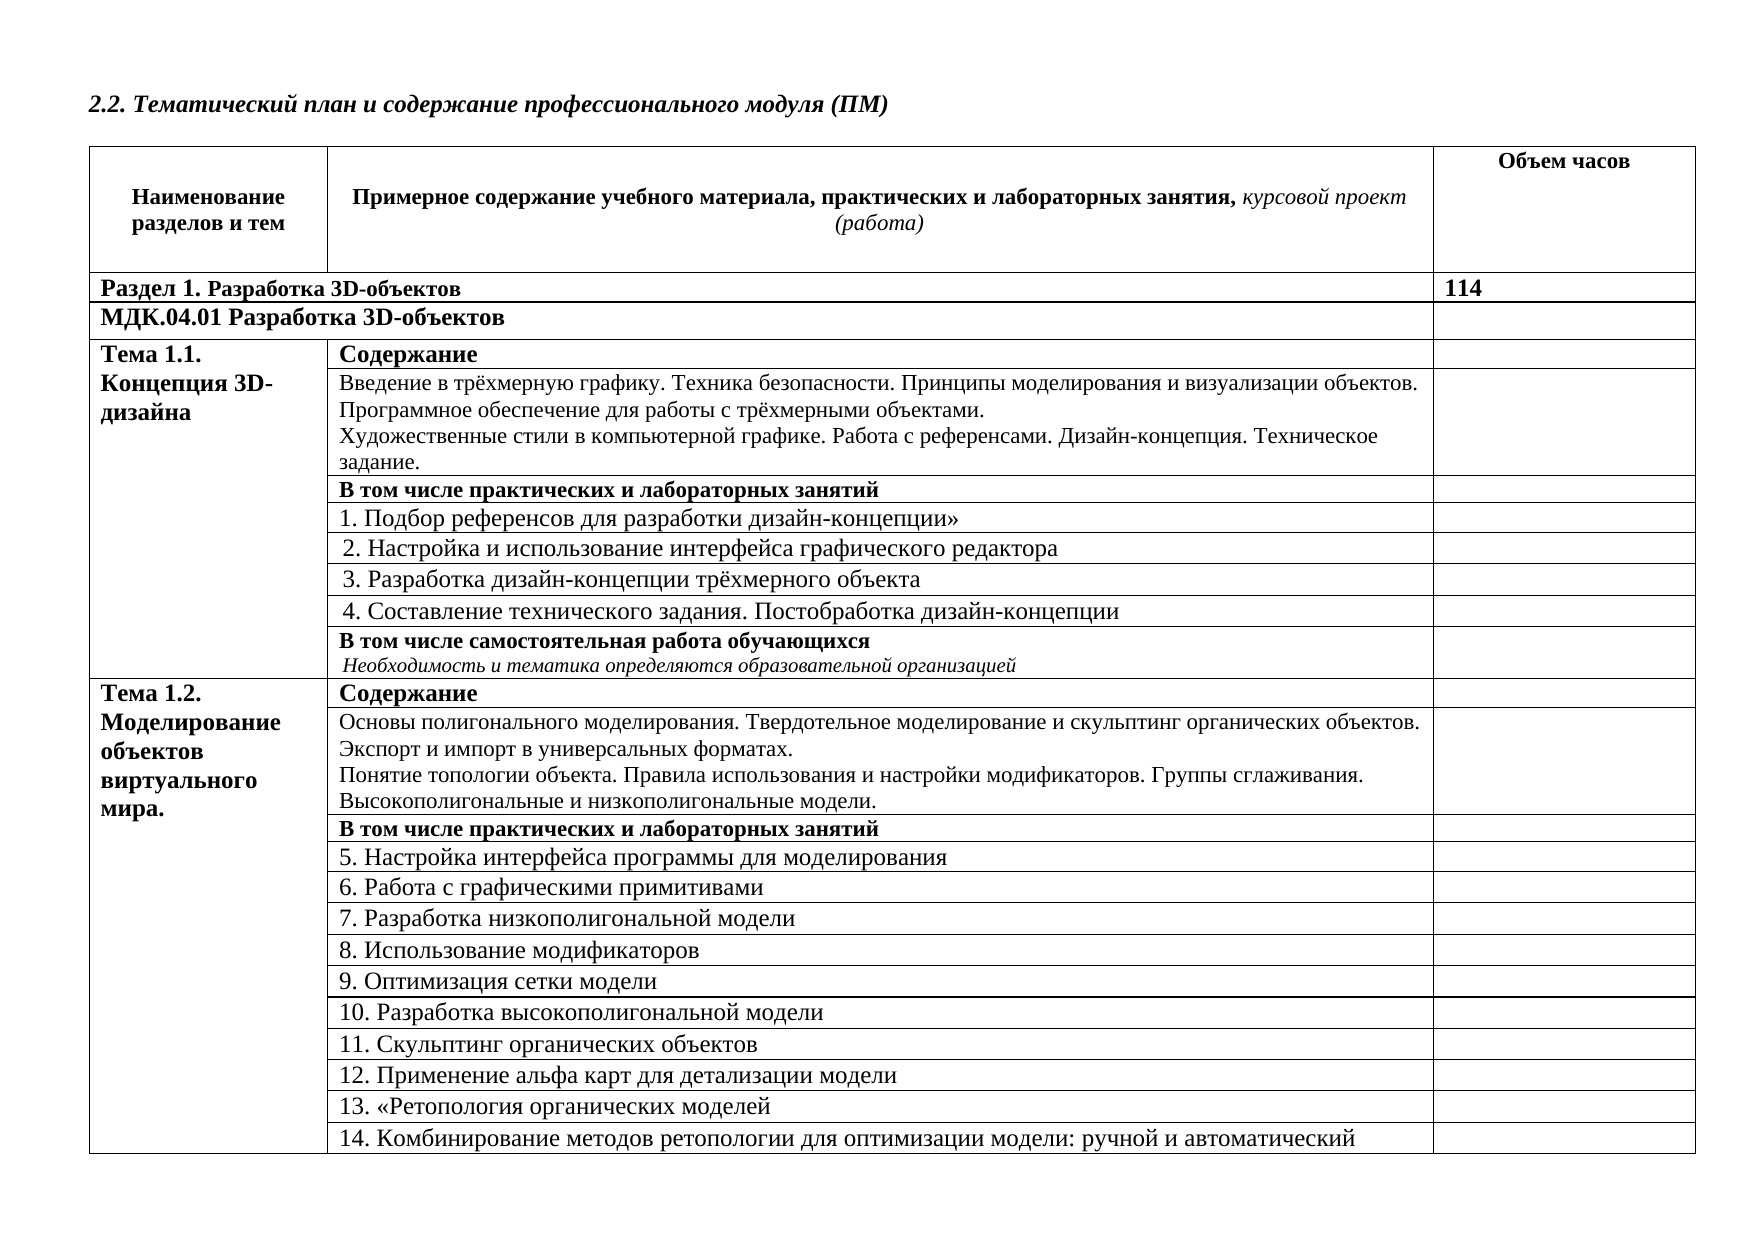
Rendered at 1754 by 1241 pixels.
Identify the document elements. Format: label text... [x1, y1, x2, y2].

table_cell Содержание [328, 679, 1433, 707]
table_cell Содержание [328, 340, 1433, 368]
table_cell [1434, 1029, 1695, 1059]
table_cell 13. «Ретопология органических моделей [328, 1091, 1433, 1122]
table_cell [1434, 998, 1695, 1028]
table_cell [1434, 533, 1695, 563]
table_cell Раздел 1. Разработка 3D-объектов [90, 273, 1433, 301]
table_cell [1434, 627, 1695, 677]
table_cell [1434, 503, 1695, 532]
table_cell МДК.04.01 Разработка 3D-объектов [90, 303, 1433, 338]
table_cell 7. Разработка низкополигональной модели [328, 903, 1433, 934]
table_cell 11. Скульптинг органических объектов [328, 1029, 1433, 1059]
table_cell [1434, 903, 1695, 934]
table_cell 114 [1434, 273, 1695, 301]
table_cell [1434, 872, 1695, 902]
table_cell [1434, 1060, 1695, 1090]
table_cell [1434, 564, 1695, 595]
table_header Наименование разделов и тем [90, 147, 327, 272]
table_cell [1434, 596, 1695, 626]
table_cell 12. Применение альфа карт для детализации модели [328, 1060, 1433, 1090]
table_cell [1434, 815, 1695, 841]
table_cell 4. Составление технического задания. Постобработка дизайн-концепции [328, 596, 1433, 626]
table_cell В том числе самостоятельная работа обучающихся Необходимость и тематика определяются образовательной организацией [328, 627, 1433, 677]
table_cell 14. Комбинирование методов ретопологии для оптимизации модели: ручной и автоматический [328, 1123, 1433, 1153]
table_cell [1434, 340, 1695, 368]
table_cell [1434, 1123, 1695, 1153]
table_header Примерное содержание учебного материала, практических и лабораторных занятия, курсовой проект (работа) [328, 147, 1433, 272]
table_cell 6. Работа с графическими примитивами [328, 872, 1433, 902]
table_cell 8. Использование модификаторов [328, 935, 1433, 965]
table_cell В том числе практических и лабораторных занятий [328, 815, 1433, 841]
table_cell В том числе практических и лабораторных занятий [328, 476, 1433, 502]
table_header Объем часов [1434, 147, 1695, 272]
table_cell Тема 1.1. Концепция 3D-дизайна [90, 340, 327, 677]
table_cell Тема 1.2. Моделирование объектов виртуального мира. [90, 679, 327, 1153]
table_cell [1434, 966, 1695, 996]
table_cell 9. Оптимизация сетки модели [328, 966, 1433, 996]
text 2.2. Тематический план и содержание профессионального модуля (ПМ) [89, 89, 1695, 117]
table_cell [1434, 708, 1695, 814]
table_cell Введение в трёхмерную графику. Техника безопасности. Принципы моделирования и визуализации объектов. Программное обеспечение для работы с трёхмерными объектами. Художественные стили в компьютерной графике. Работа с референсами. Дизайн-концепция. Техническое задание. [328, 369, 1433, 475]
table_cell [1434, 303, 1695, 338]
table_cell Основы полигонального моделирования. Твердотельное моделирование и скульптинг органических объектов. Экспорт и импорт в универсальных форматах. Понятие топологии объекта. Правила использования и настройки модификаторов. Группы сглаживания. Высокополигональные и низкополигональные модели. [328, 708, 1433, 814]
table_cell [1434, 476, 1695, 502]
table_cell 5. Настройка интерфейса программы для моделирования [328, 842, 1433, 871]
table_cell [1434, 679, 1695, 707]
table_cell [1434, 1091, 1695, 1122]
table_cell [1434, 842, 1695, 871]
table_cell [1434, 935, 1695, 965]
table_cell 1. Подбор референсов для разработки дизайн-концепции» [328, 503, 1433, 532]
table_cell 10. Разработка высокополигональной модели [328, 998, 1433, 1028]
table_cell 3. Разработка дизайн-концепции трёхмерного объекта [328, 564, 1433, 595]
table_cell 2. Настройка и использование интерфейса графического редактора [328, 533, 1433, 563]
table_cell [1434, 369, 1695, 475]
